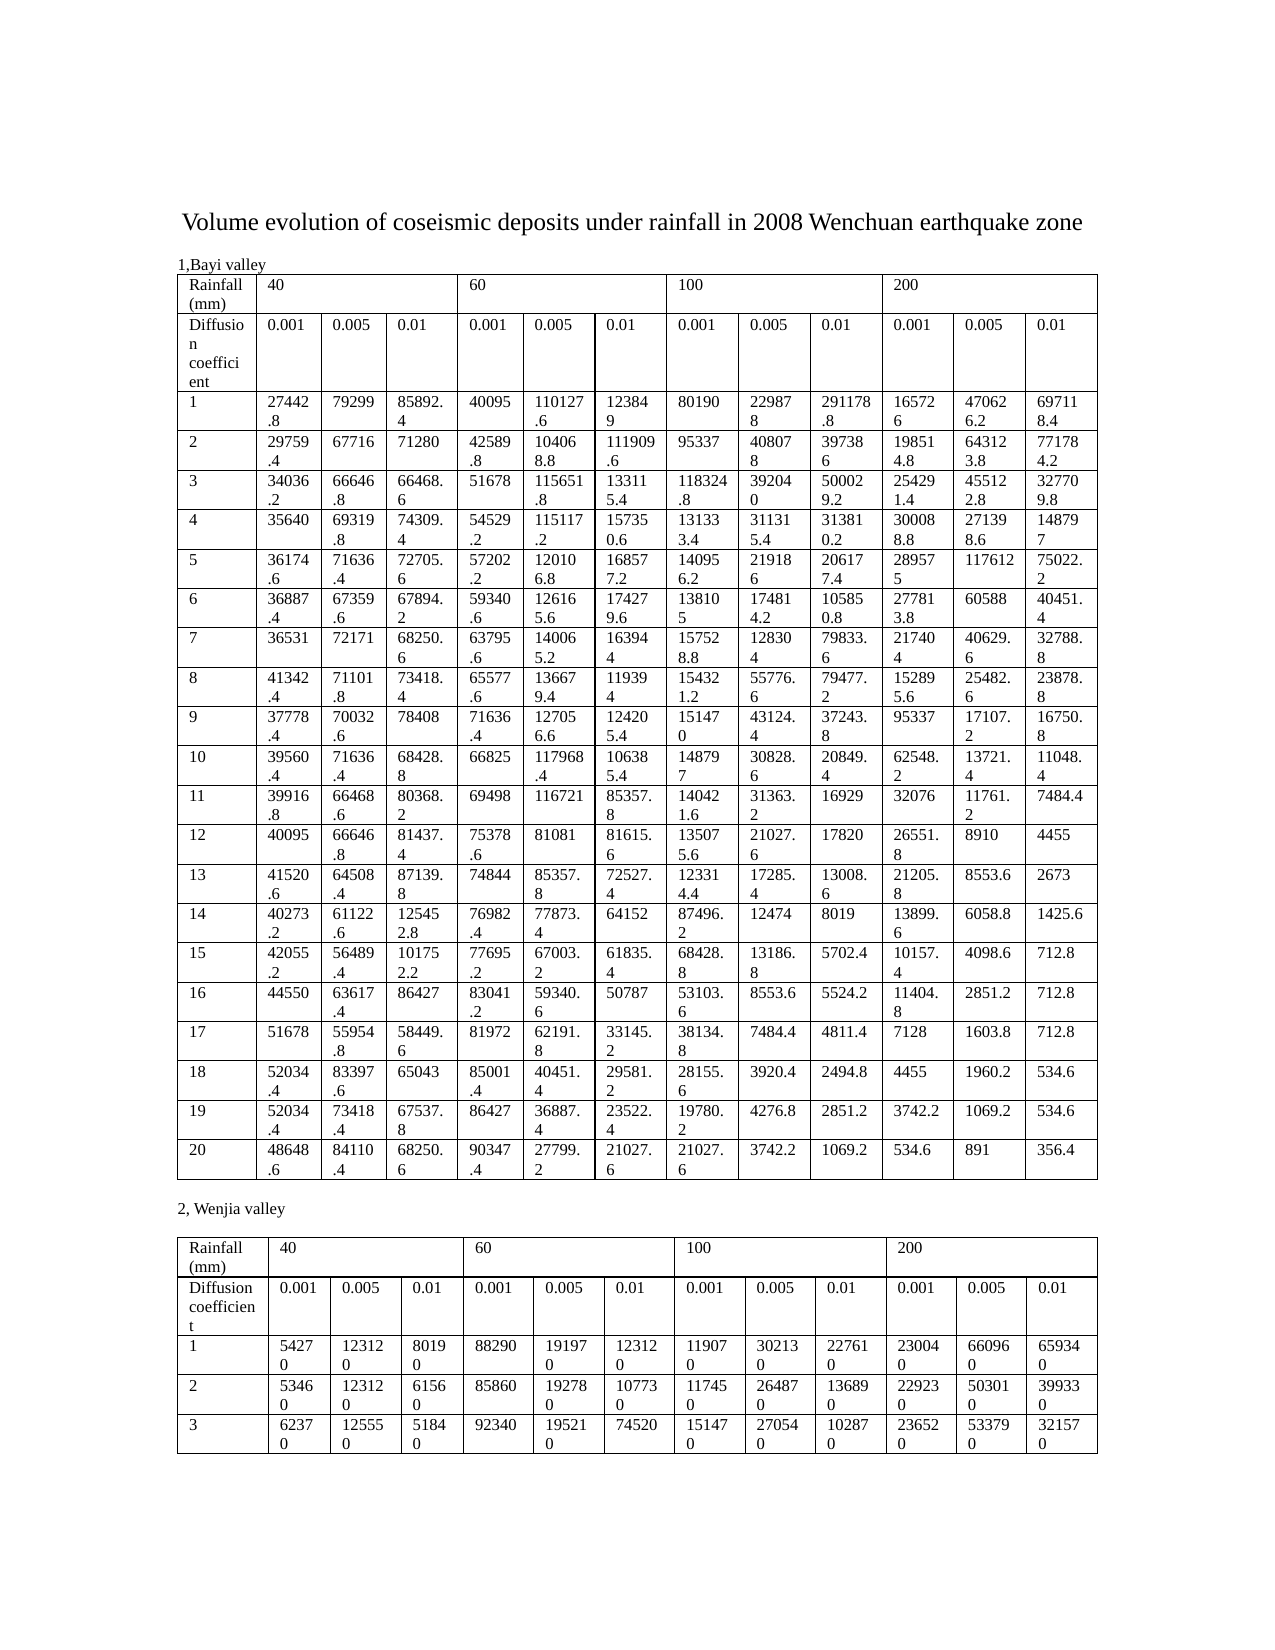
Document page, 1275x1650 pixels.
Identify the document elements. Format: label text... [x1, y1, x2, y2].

table_cell 0.005 [739, 314, 810, 391]
table_cell 32788.8 [1026, 628, 1097, 667]
table_cell 71636.4 [458, 707, 523, 745]
table_cell 124205.4 [596, 707, 666, 745]
table_cell 0.01 [1026, 314, 1097, 391]
table_cell 712.8 [1026, 983, 1097, 1021]
table_cell 534.6 [1026, 1101, 1097, 1139]
table_cell 6058.8 [954, 904, 1025, 942]
table_cell 29581.2 [596, 1061, 666, 1100]
table_cell 116721 [524, 786, 594, 824]
table_cell 0.001 [257, 314, 321, 391]
table_cell 42589.8 [458, 431, 523, 470]
table_cell 0.005 [322, 314, 386, 391]
table_cell 66646.8 [322, 471, 386, 509]
table_cell 10 [178, 746, 256, 785]
table_cell 14 [178, 904, 256, 942]
table_cell 61560 [402, 1375, 463, 1414]
table_cell 0.01 [816, 1278, 886, 1335]
table_cell 51678 [458, 471, 523, 509]
table_cell 36531 [257, 628, 321, 667]
table_cell 123120 [331, 1375, 401, 1414]
table_cell 62191.8 [524, 1022, 594, 1060]
table_cell 1425.6 [1026, 904, 1097, 942]
table_cell 120106.8 [524, 550, 594, 588]
table_cell 0.001 [667, 314, 738, 391]
table_cell 90347.4 [458, 1140, 523, 1178]
table_cell 85001.4 [458, 1061, 523, 1100]
table_cell 40095 [458, 392, 523, 430]
table_cell 217404 [883, 628, 953, 667]
table_cell 119070 [675, 1336, 745, 1374]
table_cell 271398.6 [954, 510, 1025, 548]
table_cell 136890 [816, 1375, 886, 1414]
table_cell 75022.2 [1026, 550, 1097, 588]
table_cell 74520 [605, 1415, 674, 1453]
table_cell 115651.8 [524, 471, 594, 509]
table_cell 83397.6 [322, 1061, 386, 1100]
table_cell 7 [178, 628, 256, 667]
table_cell 106385.4 [596, 746, 666, 785]
table_cell 57202.2 [458, 550, 523, 588]
table_cell 11404.8 [883, 983, 953, 1021]
table_cell 503010 [957, 1375, 1026, 1414]
table_cell 21027.6 [596, 1140, 666, 1178]
table_cell 152895.6 [883, 668, 953, 706]
table_cell 4455 [883, 1061, 953, 1100]
table_cell 40451.4 [524, 1061, 594, 1100]
table_cell 4455 [1026, 825, 1097, 863]
table_cell 0.001 [464, 1278, 533, 1335]
table_cell 4098.6 [954, 943, 1025, 982]
table_cell 1603.8 [954, 1022, 1025, 1060]
table_cell 85892.4 [387, 392, 457, 430]
table_cell 29759.4 [257, 431, 321, 470]
table_cell 79833.6 [811, 628, 882, 667]
table_header Rainfall (mm) [178, 1238, 268, 1276]
table_cell 470626.2 [954, 392, 1025, 430]
table_cell 65577.6 [458, 668, 523, 706]
table_cell 62370 [269, 1415, 330, 1453]
table_cell 660960 [957, 1336, 1026, 1374]
table_cell 5 [178, 550, 256, 588]
table_cell 254291.4 [883, 471, 953, 509]
table_header 60 [458, 275, 666, 313]
table_cell 60588 [954, 589, 1025, 627]
table_cell 123849 [596, 392, 666, 430]
table_cell 0.01 [811, 314, 882, 391]
table_cell 117450 [675, 1375, 745, 1414]
table_cell 229878 [739, 392, 810, 430]
table_cell 43124.4 [739, 707, 810, 745]
table_cell 397386 [811, 431, 882, 470]
table_cell 0.001 [883, 314, 953, 391]
table_cell 68428.8 [667, 943, 738, 982]
table_cell 0.01 [605, 1278, 674, 1335]
table_cell 277813.8 [883, 589, 953, 627]
table_cell 270540 [746, 1415, 815, 1453]
table_cell 140956.2 [667, 550, 738, 588]
table_cell 174279.6 [596, 589, 666, 627]
table_cell 81437.4 [387, 825, 457, 863]
table_cell 20849.4 [811, 746, 882, 785]
table_cell 61122.6 [322, 904, 386, 942]
table_cell 140421.6 [667, 786, 738, 824]
table_cell 62548.2 [883, 746, 953, 785]
table_cell 119394 [596, 668, 666, 706]
table_cell 66468.6 [322, 786, 386, 824]
table_cell 68250.6 [387, 1140, 457, 1178]
table_cell 0.001 [269, 1278, 330, 1335]
table_cell 19780.2 [667, 1101, 738, 1139]
table_cell 101752.2 [387, 943, 457, 982]
table_cell 16 [178, 983, 256, 1021]
table_cell 71636.4 [322, 550, 386, 588]
table_cell Diffusion coefficient [178, 1278, 268, 1335]
table_cell 500029.2 [811, 471, 882, 509]
table_cell 5524.2 [811, 983, 882, 1021]
table_cell 0.01 [596, 314, 666, 391]
table_cell 300088.8 [883, 510, 953, 548]
table_cell 95337 [883, 707, 953, 745]
table_cell 52034.4 [257, 1061, 321, 1100]
table_cell 50787 [596, 983, 666, 1021]
table_cell 81972 [458, 1022, 523, 1060]
table_cell 11 [178, 786, 256, 824]
table_cell 40095 [257, 825, 321, 863]
table_cell 71101.8 [322, 668, 386, 706]
table_cell 87496.2 [667, 904, 738, 942]
table_cell 42055.2 [257, 943, 321, 982]
table_cell 192780 [534, 1375, 604, 1414]
table_cell 0.005 [957, 1278, 1026, 1335]
table_cell 1 [178, 392, 256, 430]
table_cell 4811.4 [811, 1022, 882, 1060]
table_cell 264870 [746, 1375, 815, 1414]
table_cell 105850.8 [811, 589, 882, 627]
table_cell 11761.2 [954, 786, 1025, 824]
table_cell 117612 [954, 550, 1025, 588]
table_cell 58449.6 [387, 1022, 457, 1060]
table_cell 291178.8 [811, 392, 882, 430]
text Volume evolution of coseismic deposits under rainfall in 2008 Wenchuan earthquake zone [177, 207, 1098, 236]
table_cell 0.005 [954, 314, 1025, 391]
table_cell 135075.6 [667, 825, 738, 863]
table_cell 21027.6 [667, 1140, 738, 1178]
table_cell 399330 [1027, 1375, 1097, 1414]
table_cell 356.4 [1026, 1140, 1097, 1178]
table_cell 67537.8 [387, 1101, 457, 1139]
table_cell 165726 [883, 392, 953, 430]
table_cell 3742.2 [739, 1140, 810, 1178]
table_cell 37778.4 [257, 707, 321, 745]
table_cell 127056.6 [524, 707, 594, 745]
table_cell 86427 [387, 983, 457, 1021]
table_cell 18 [178, 1061, 256, 1100]
table_cell 75378.6 [458, 825, 523, 863]
table_cell 11048.4 [1026, 746, 1097, 785]
table_header 100 [667, 275, 882, 313]
table_cell 54270 [269, 1336, 330, 1374]
table_cell 219186 [739, 550, 810, 588]
table_cell 4276.8 [739, 1101, 810, 1139]
table_cell 3742.2 [883, 1101, 953, 1139]
table_cell 84110.4 [322, 1140, 386, 1178]
table_cell 302130 [746, 1336, 815, 1374]
table_cell 154321.2 [667, 668, 738, 706]
table_cell 659340 [1027, 1336, 1097, 1374]
table_cell 67003.2 [524, 943, 594, 982]
table_cell 174814.2 [739, 589, 810, 627]
table_cell 2494.8 [811, 1061, 882, 1100]
table_cell 3 [178, 1415, 268, 1453]
table_cell 83041.2 [458, 983, 523, 1021]
table_cell 13 [178, 865, 256, 903]
table_cell 27799.2 [524, 1140, 594, 1178]
table_cell 236520 [887, 1415, 956, 1453]
table_cell 13721.4 [954, 746, 1025, 785]
table_cell 55776.6 [739, 668, 810, 706]
table_cell 55954.8 [322, 1022, 386, 1060]
table_cell 534.6 [883, 1140, 953, 1178]
table_cell 148797 [1026, 510, 1097, 548]
table_cell 3 [178, 471, 256, 509]
table_cell 534.6 [1026, 1061, 1097, 1100]
table_cell 39916.8 [257, 786, 321, 824]
table_cell 321570 [1027, 1415, 1097, 1453]
table_cell 59340.6 [524, 983, 594, 1021]
table_header 60 [464, 1238, 674, 1276]
table_cell 79477.2 [811, 668, 882, 706]
table_cell 38134.8 [667, 1022, 738, 1060]
table_cell 21027.6 [739, 825, 810, 863]
table_cell 6 [178, 589, 256, 627]
table_cell 712.8 [1026, 1022, 1097, 1060]
table_cell 33145.2 [596, 1022, 666, 1060]
table_cell 392040 [739, 471, 810, 509]
table_cell 68428.8 [387, 746, 457, 785]
table_cell 157350.6 [596, 510, 666, 548]
table_cell 76982.4 [458, 904, 523, 942]
table_cell 69498 [458, 786, 523, 824]
table_cell 26551.8 [883, 825, 953, 863]
table_cell 85860 [464, 1375, 533, 1414]
table_cell 35640 [257, 510, 321, 548]
table_cell 17820 [811, 825, 882, 863]
table_cell 230040 [887, 1336, 956, 1374]
table_cell 107730 [605, 1375, 674, 1414]
table_cell 53103.6 [667, 983, 738, 1021]
table_cell 140065.2 [524, 628, 594, 667]
table_cell 28155.6 [667, 1061, 738, 1100]
table_cell 8553.6 [739, 983, 810, 1021]
table_cell 61835.4 [596, 943, 666, 982]
table_cell 80368.2 [387, 786, 457, 824]
table_cell 2851.2 [954, 983, 1025, 1021]
table_header 40 [257, 275, 457, 313]
table_cell 80190 [402, 1336, 463, 1374]
table_cell 12 [178, 825, 256, 863]
table_cell 23522.4 [596, 1101, 666, 1139]
table_cell 52034.4 [257, 1101, 321, 1139]
table_cell 72705.6 [387, 550, 457, 588]
table_cell 110127.6 [524, 392, 594, 430]
table_cell 74309.4 [387, 510, 457, 548]
table_cell 85357.8 [596, 786, 666, 824]
table_cell 66468.6 [387, 471, 457, 509]
table_cell 117968.4 [524, 746, 594, 785]
table_cell 64152 [596, 904, 666, 942]
table_cell 229230 [887, 1375, 956, 1414]
table_cell 311315.4 [739, 510, 810, 548]
table_cell 111909.6 [596, 431, 666, 470]
table_cell 2 [178, 431, 256, 470]
table_cell 17107.2 [954, 707, 1025, 745]
table_cell 4 [178, 510, 256, 548]
table_cell 36887.4 [524, 1101, 594, 1139]
table_cell 3920.4 [739, 1061, 810, 1100]
table_cell 59340.6 [458, 589, 523, 627]
table_cell 5702.4 [811, 943, 882, 982]
table_cell 85357.8 [524, 865, 594, 903]
table_cell 66825 [458, 746, 523, 785]
table_cell 92340 [464, 1415, 533, 1453]
table_cell 10157.4 [883, 943, 953, 982]
table_cell 123120 [605, 1336, 674, 1374]
table_cell 63795.6 [458, 628, 523, 667]
table_cell 8019 [811, 904, 882, 942]
table_cell 133115.4 [596, 471, 666, 509]
table_cell 151470 [667, 707, 738, 745]
table_cell 79299 [322, 392, 386, 430]
table_header 100 [675, 1238, 886, 1276]
table_cell 195210 [534, 1415, 604, 1453]
table_cell 80190 [667, 392, 738, 430]
table_cell 12474 [739, 904, 810, 942]
table_cell 13186.8 [739, 943, 810, 982]
table_cell 17285.4 [739, 865, 810, 903]
table_cell 78408 [387, 707, 457, 745]
table_cell 81081 [524, 825, 594, 863]
table_cell 151470 [675, 1415, 745, 1453]
table_cell 13899.6 [883, 904, 953, 942]
table_cell 128304 [739, 628, 810, 667]
table_cell 455122.8 [954, 471, 1025, 509]
table_cell 0.005 [524, 314, 594, 391]
table_cell 131333.4 [667, 510, 738, 548]
table_cell 125452.8 [387, 904, 457, 942]
table_cell 7484.4 [1026, 786, 1097, 824]
table_cell 67359.6 [322, 589, 386, 627]
table_cell 74844 [458, 865, 523, 903]
table_cell 8910 [954, 825, 1025, 863]
table_cell 23878.8 [1026, 668, 1097, 706]
table_cell 163944 [596, 628, 666, 667]
table_cell 227610 [816, 1336, 886, 1374]
table_cell 2 [178, 1375, 268, 1414]
table_cell 64508.4 [322, 865, 386, 903]
table_cell 198514.8 [883, 431, 953, 470]
table_cell 2673 [1026, 865, 1097, 903]
table_cell 36174.6 [257, 550, 321, 588]
table_cell 712.8 [1026, 943, 1097, 982]
table_cell 7484.4 [739, 1022, 810, 1060]
table_cell 95337 [667, 431, 738, 470]
table_cell 63617.4 [322, 983, 386, 1021]
table_cell 56489.4 [322, 943, 386, 982]
table_cell 136679.4 [524, 668, 594, 706]
table_cell 771784.2 [1026, 431, 1097, 470]
table_cell 30828.6 [739, 746, 810, 785]
table_cell 44550 [257, 983, 321, 1021]
table_cell 191970 [534, 1336, 604, 1374]
table_cell 16929 [811, 786, 882, 824]
table_cell 68250.6 [387, 628, 457, 667]
table_cell Diffusion coefficient [178, 314, 256, 391]
table_cell 41342.4 [257, 668, 321, 706]
table_cell 1 [178, 1336, 268, 1374]
table_cell 697118.4 [1026, 392, 1097, 430]
table_cell 19 [178, 1101, 256, 1139]
table_cell 0.005 [534, 1278, 604, 1335]
text 2, Wenjia valley [177, 1199, 1098, 1218]
table_header 40 [269, 1238, 463, 1276]
table_cell 9 [178, 707, 256, 745]
table_cell 17 [178, 1022, 256, 1060]
table_cell 72527.4 [596, 865, 666, 903]
table_cell 0.01 [1027, 1278, 1097, 1335]
table_cell 69319.8 [322, 510, 386, 548]
table_cell 72171 [322, 628, 386, 667]
table_cell 15 [178, 943, 256, 982]
table_cell 0.001 [675, 1278, 745, 1335]
table_cell 0.01 [387, 314, 457, 391]
table_cell 102870 [816, 1415, 886, 1453]
table_cell 125550 [331, 1415, 401, 1453]
table_cell 51678 [257, 1022, 321, 1060]
table_cell 8 [178, 668, 256, 706]
table_cell 168577.2 [596, 550, 666, 588]
table_cell 27442.8 [257, 392, 321, 430]
table_cell 8553.6 [954, 865, 1025, 903]
table_cell 25482.6 [954, 668, 1025, 706]
text 1,Bayi valley [177, 255, 1098, 274]
table_cell 39560.4 [257, 746, 321, 785]
table_cell 77695.2 [458, 943, 523, 982]
table_cell 73418.4 [387, 668, 457, 706]
table_cell 126165.6 [524, 589, 594, 627]
table_cell 51840 [402, 1415, 463, 1453]
table_cell 67716 [322, 431, 386, 470]
table_cell 148797 [667, 746, 738, 785]
table_cell 65043 [387, 1061, 457, 1100]
table_cell 34036.2 [257, 471, 321, 509]
table_cell 123120 [331, 1336, 401, 1374]
table_cell 1960.2 [954, 1061, 1025, 1100]
table_cell 36887.4 [257, 589, 321, 627]
table_cell 1069.2 [954, 1101, 1025, 1139]
table_cell 327709.8 [1026, 471, 1097, 509]
table_cell 1069.2 [811, 1140, 882, 1178]
table_cell 206177.4 [811, 550, 882, 588]
table_cell 40273.2 [257, 904, 321, 942]
table_cell 40451.4 [1026, 589, 1097, 627]
table_cell 104068.8 [524, 431, 594, 470]
table_cell 41520.6 [257, 865, 321, 903]
table_cell 115117.2 [524, 510, 594, 548]
table_cell 13008.6 [811, 865, 882, 903]
table_cell 0.001 [887, 1278, 956, 1335]
table_cell 289575 [883, 550, 953, 588]
table_cell 54529.2 [458, 510, 523, 548]
table_cell 0.001 [458, 314, 523, 391]
table_cell 67894.2 [387, 589, 457, 627]
table_cell 7128 [883, 1022, 953, 1060]
table_cell 37243.8 [811, 707, 882, 745]
table_cell 138105 [667, 589, 738, 627]
table_cell 2851.2 [811, 1101, 882, 1139]
table_cell 86427 [458, 1101, 523, 1139]
table_cell 77873.4 [524, 904, 594, 942]
table_cell 408078 [739, 431, 810, 470]
table_cell 20 [178, 1140, 256, 1178]
table_cell 73418.4 [322, 1101, 386, 1139]
table_cell 81615.6 [596, 825, 666, 863]
table_cell 16750.8 [1026, 707, 1097, 745]
table_header 200 [883, 275, 1097, 313]
table_cell 21205.8 [883, 865, 953, 903]
table_cell 0.005 [746, 1278, 815, 1335]
table_header Rainfall (mm) [178, 275, 256, 313]
table_cell 53460 [269, 1375, 330, 1414]
table_cell 533790 [957, 1415, 1026, 1453]
table_cell 87139.8 [387, 865, 457, 903]
table_header 200 [887, 1238, 1097, 1276]
table_cell 643123.8 [954, 431, 1025, 470]
table_cell 31363.2 [739, 786, 810, 824]
table_cell 0.01 [402, 1278, 463, 1335]
table_cell 66646.8 [322, 825, 386, 863]
table_cell 157528.8 [667, 628, 738, 667]
table_cell 123314.4 [667, 865, 738, 903]
table_cell 71636.4 [322, 746, 386, 785]
table_cell 71280 [387, 431, 457, 470]
table_cell 313810.2 [811, 510, 882, 548]
table_cell 891 [954, 1140, 1025, 1178]
table_cell 40629.6 [954, 628, 1025, 667]
table_cell 48648.6 [257, 1140, 321, 1178]
table_cell 0.005 [331, 1278, 401, 1335]
table_cell 118324.8 [667, 471, 738, 509]
table_cell 32076 [883, 786, 953, 824]
table_cell 88290 [464, 1336, 533, 1374]
table_cell 70032.6 [322, 707, 386, 745]
